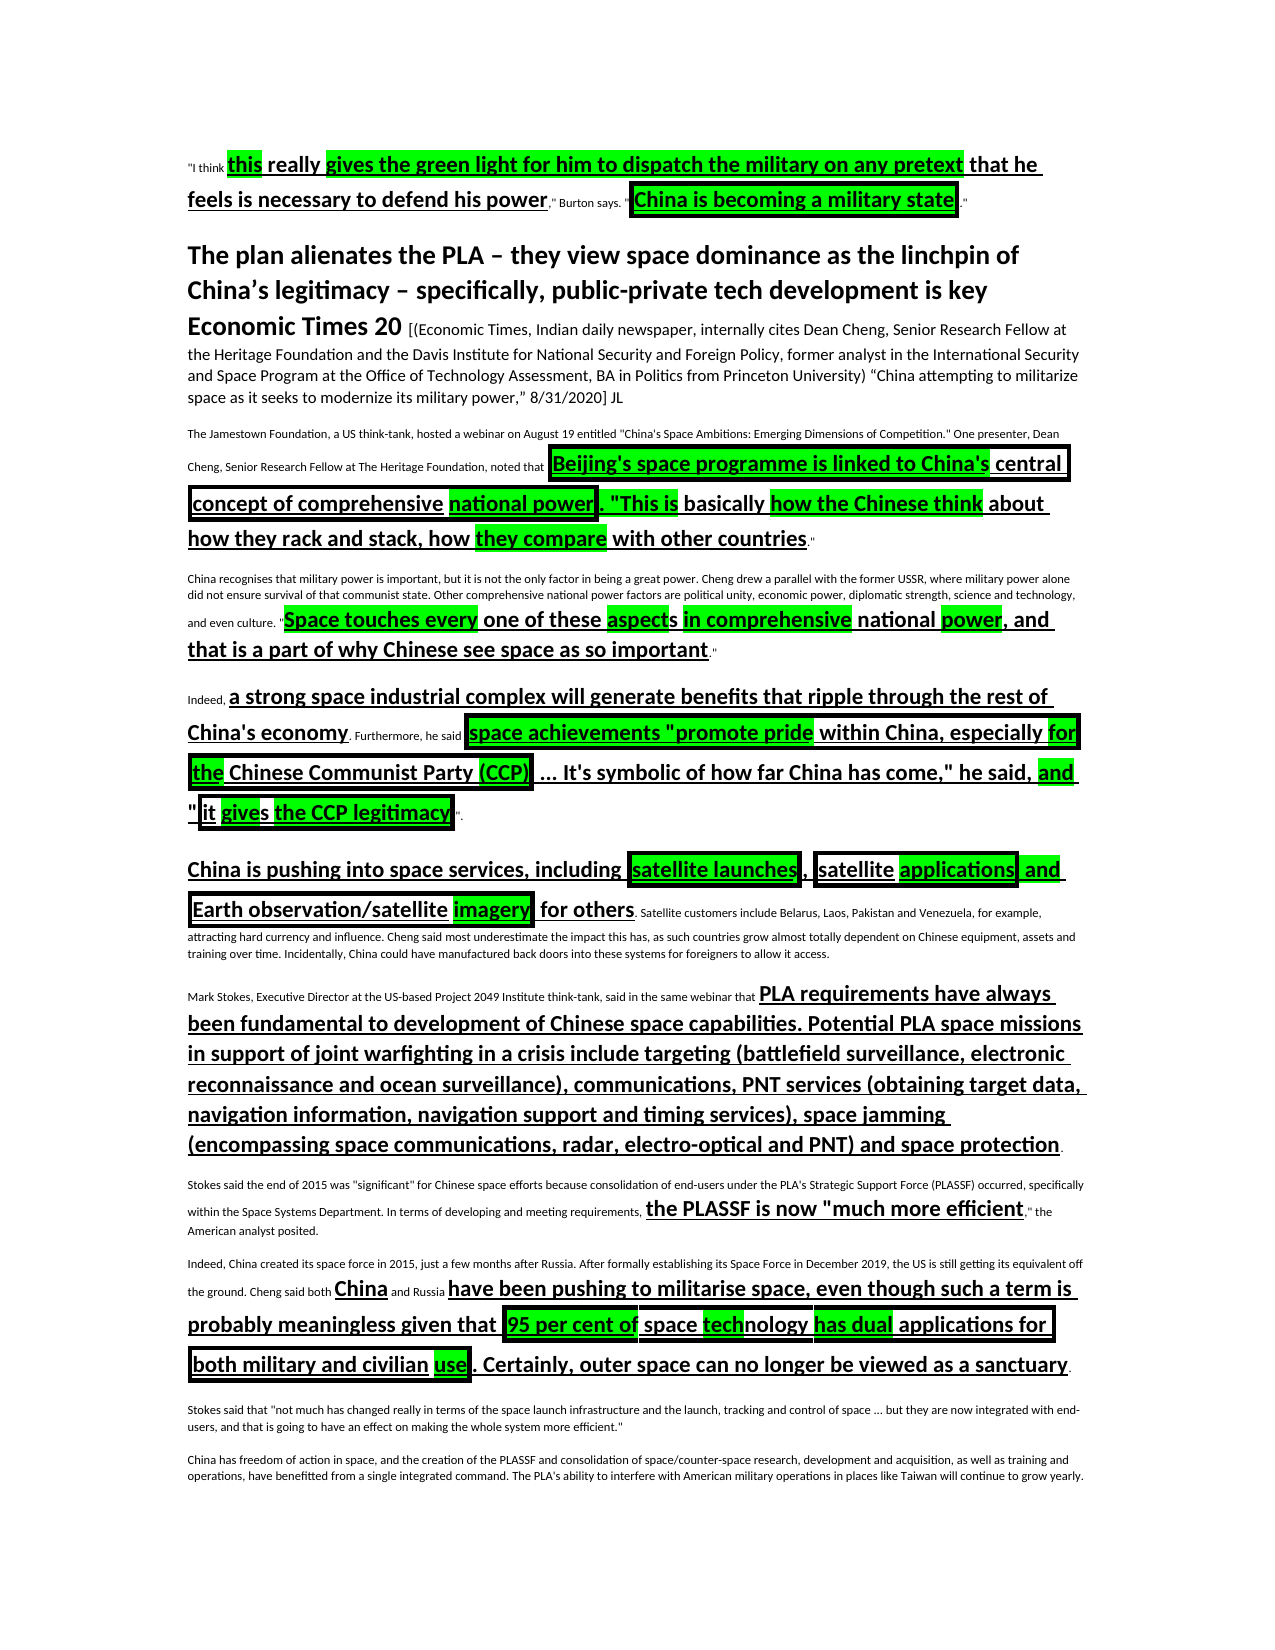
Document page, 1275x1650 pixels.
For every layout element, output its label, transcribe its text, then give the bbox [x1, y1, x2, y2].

text Indeed, a strong space industrial complex will generate benefits that ripple through the rest of China's economy. Furthermore, he said space achievements "promote pride within China, especially for the Chinese Communist Party (CCP) ... It's symbolic of how far China has come," he said, and "it gives the CCP legitimacy". [187, 682, 1087, 831]
text Indeed, China created its space force in 2015, just a few months after Russia. After formally establishing its Space Force in December 2019, the US is still getting its equivalent off the ground. Cheng said both China and Russia have been pushing to militarise space, even though such a term is probably meaningless given that 95 per cent of space technology has dual applications for both military and civilian use. Certainly, outer space can no longer be viewed as a sanctuary. [187, 1257, 1087, 1383]
text China is pushing into space services, including satellite launches, satellite applications and Earth observation/satellite imagery for others. Satellite customers include Belarus, Laos, Pakistan and Venezuela, for example, attracting hard currency and influence. Cheng said most underestimate the impact this has, as such countries grow almost totally dependent on Chinese equipment, assets and training over time. Incidentally, China could have manufactured back doors into these systems for foreigners to allow it access. [187, 851, 1087, 961]
subtitle The plan alienates the PLA – they view space dominance as the linchpin of China’s legitimacy – specifically, public-private tech development is key [187, 238, 1087, 307]
text China has freedom of action in space, and the creation of the PLASSF and consolidation of space/counter-space research, development and acquisition, as well as training and operations, have benefitted from a single integrated command. The PLA's ability to interfere with American military operations in places like Taiwan will continue to grow yearly. [187, 1452, 1087, 1484]
text Mark Stokes, Executive Director at the US-based Project 2049 Institute think-tank, said in the same webinar that PLA requirements have always been fundamental to development of Chinese space capabilities. Potential PLA space missions in support of joint warfighting in a crisis include targeting (battlefield surveillance, electronic reconnaissance and ocean surveillance), communications, PNT services (obtaining target data, navigation information, navigation support and timing services), space jamming (encompassing space communications, radar, electro-optical and PNT) and space protection. [187, 1095, 1087, 1158]
text The Jamestown Foundation, a US think-tank, hosted a webinar on August 19 entitled "China's Space Ambitions: Emerging Dimensions of Competition." One presenter, Dean Cheng, Senior Research Fellow at The Heritage Foundation, noted that Beijing's space programme is linked to China's central concept of comprehensive national power. "This is basically how the Chinese think about how they rack and stack, how they compare with other countries." [187, 426, 1087, 552]
text "I think this really gives the green light for him to dispatch the military on any pretext that he feels is necessary to defend his power," Burton says. "China is becoming a military state." [187, 150, 1087, 218]
text Stokes said the end of 2015 was "significant" for Chinese space efforts because consolidation of end-users under the PLA's Strategic Support Force (PLASSF) occurred, specifically within the Space Systems Department. In terms of developing and meeting requirements, the PLASSF is now "much more efficient," the American analyst posited. [187, 1177, 1087, 1239]
text Economic Times 20 [(Economic Times, Indian daily newspaper, internally cites Dean Cheng, Senior Research Fellow at the Heritage Foundation and the Davis Institute for National Security and Foreign Policy, former analyst in the International Security and Space Program at the Office of Technology Assessment, BA in Politics from Princeton University) “China attempting to militarize space as it seeks to modernize its military power,” 8/31/2020] JL [187, 309, 1087, 408]
text China recognises that military power is important, but it is not the only factor in being a great power. Cheng drew a parallel with the former USSR, where military power alone did not ensure survival of that communist state. Other comprehensive national power factors are political unity, economic power, diplomatic strength, science and technology, and even culture. "Space touches every one of these aspects in comprehensive national power, and that is a part of why Chinese see space as so important." [187, 571, 1087, 663]
text Mark Stokes, Executive Director at the US-based Project 2049 Institute think-tank, said in the same webinar that PLA requirements have always been fundamental to development of Chinese space capabilities. Potential PLA space missions in support of joint warfighting in a crisis include targeting (battlefield surveillance, electronic reconnaissance and ocean surveillance), communications, PNT services (obtaining target data, navigation information, navigation support and timing services), space jamming (encompassing space communications, radar, electro-optical and PNT) and space protection. [187, 979, 1087, 1094]
text Stokes said that "not much has changed really in terms of the space launch infrastructure and the launch, tracking and control of space ... but they are now integrated with end-users, and that is going to have an effect on making the whole system more efficient." [187, 1402, 1087, 1434]
